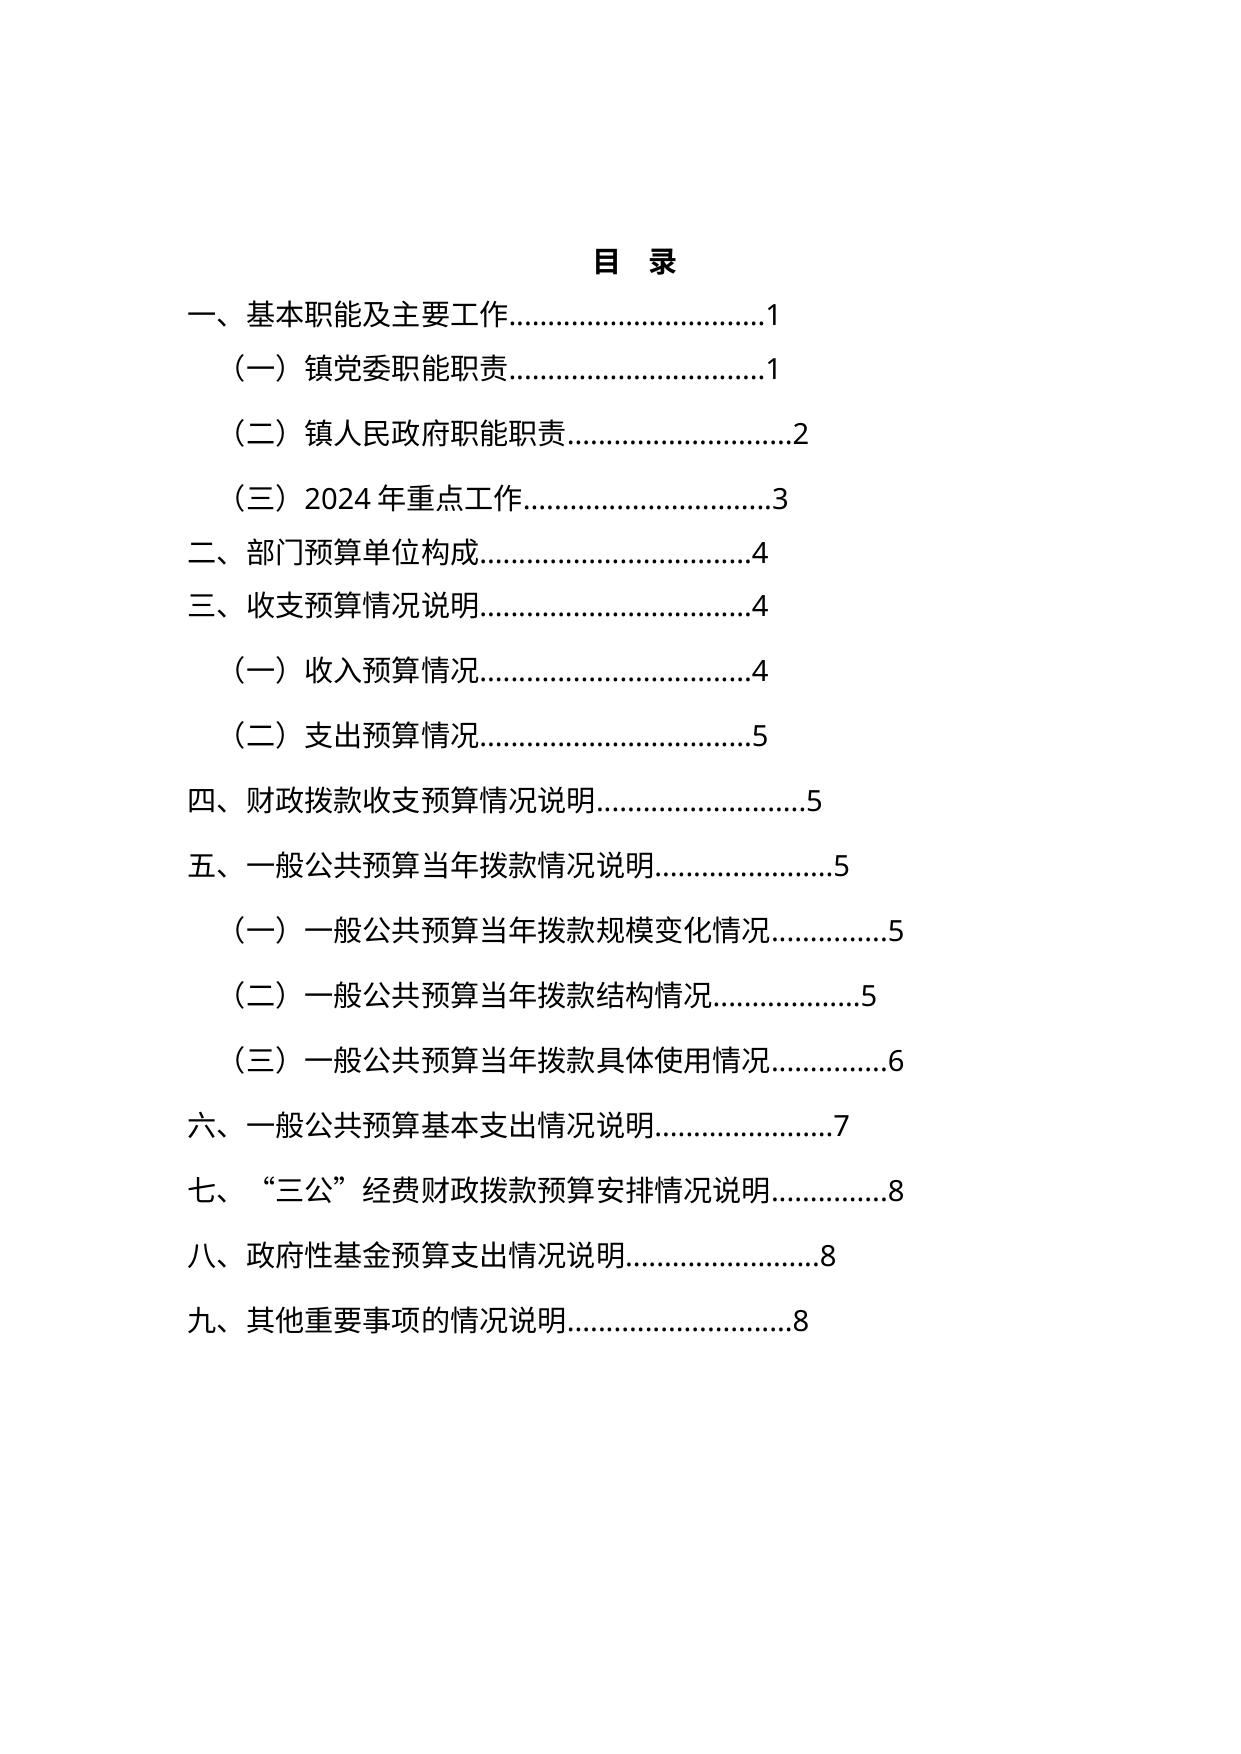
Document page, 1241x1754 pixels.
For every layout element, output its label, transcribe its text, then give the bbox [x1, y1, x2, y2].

text 一、基本职能及主要工作.................................1 [187, 292, 1053, 334]
text （一）一般公共预算当年拨款规模变化情况...............5 [187, 897, 1053, 962]
text 五、一般公共预算当年拨款情况说明.......................5 [187, 832, 1053, 897]
list 部门预算单位构成...................................4 [187, 529, 1053, 572]
text （三）一般公共预算当年拨款具体使用情况...............6 [187, 1027, 1053, 1092]
text 八、政府性基金预算支出情况说明.........................8 [187, 1222, 1053, 1287]
text （一）收入预算情况...................................4 [187, 637, 1053, 702]
text （三）2024年重点工作................................3 [187, 464, 1053, 529]
text （二）支出预算情况...................................5 [187, 702, 1053, 767]
text 六、一般公共预算基本支出情况说明.......................7 [187, 1092, 1053, 1157]
text 四、财政拨款收支预算情况说明...........................5 [187, 767, 1053, 832]
text 三、收支预算情况说明...................................4 [187, 572, 1053, 637]
text 九、其他重要事项的情况说明.............................8 [187, 1287, 1053, 1352]
text 目 录 [187, 227, 1053, 292]
text （二）一般公共预算当年拨款结构情况...................5 [187, 962, 1053, 1027]
text （一）镇党委职能职责.................................1 [187, 334, 1053, 399]
text （二）镇人民政府职能职责.............................2 [187, 399, 1053, 464]
text 七、“三公”经费财政拨款预算安排情况说明...............8 [187, 1157, 1053, 1222]
